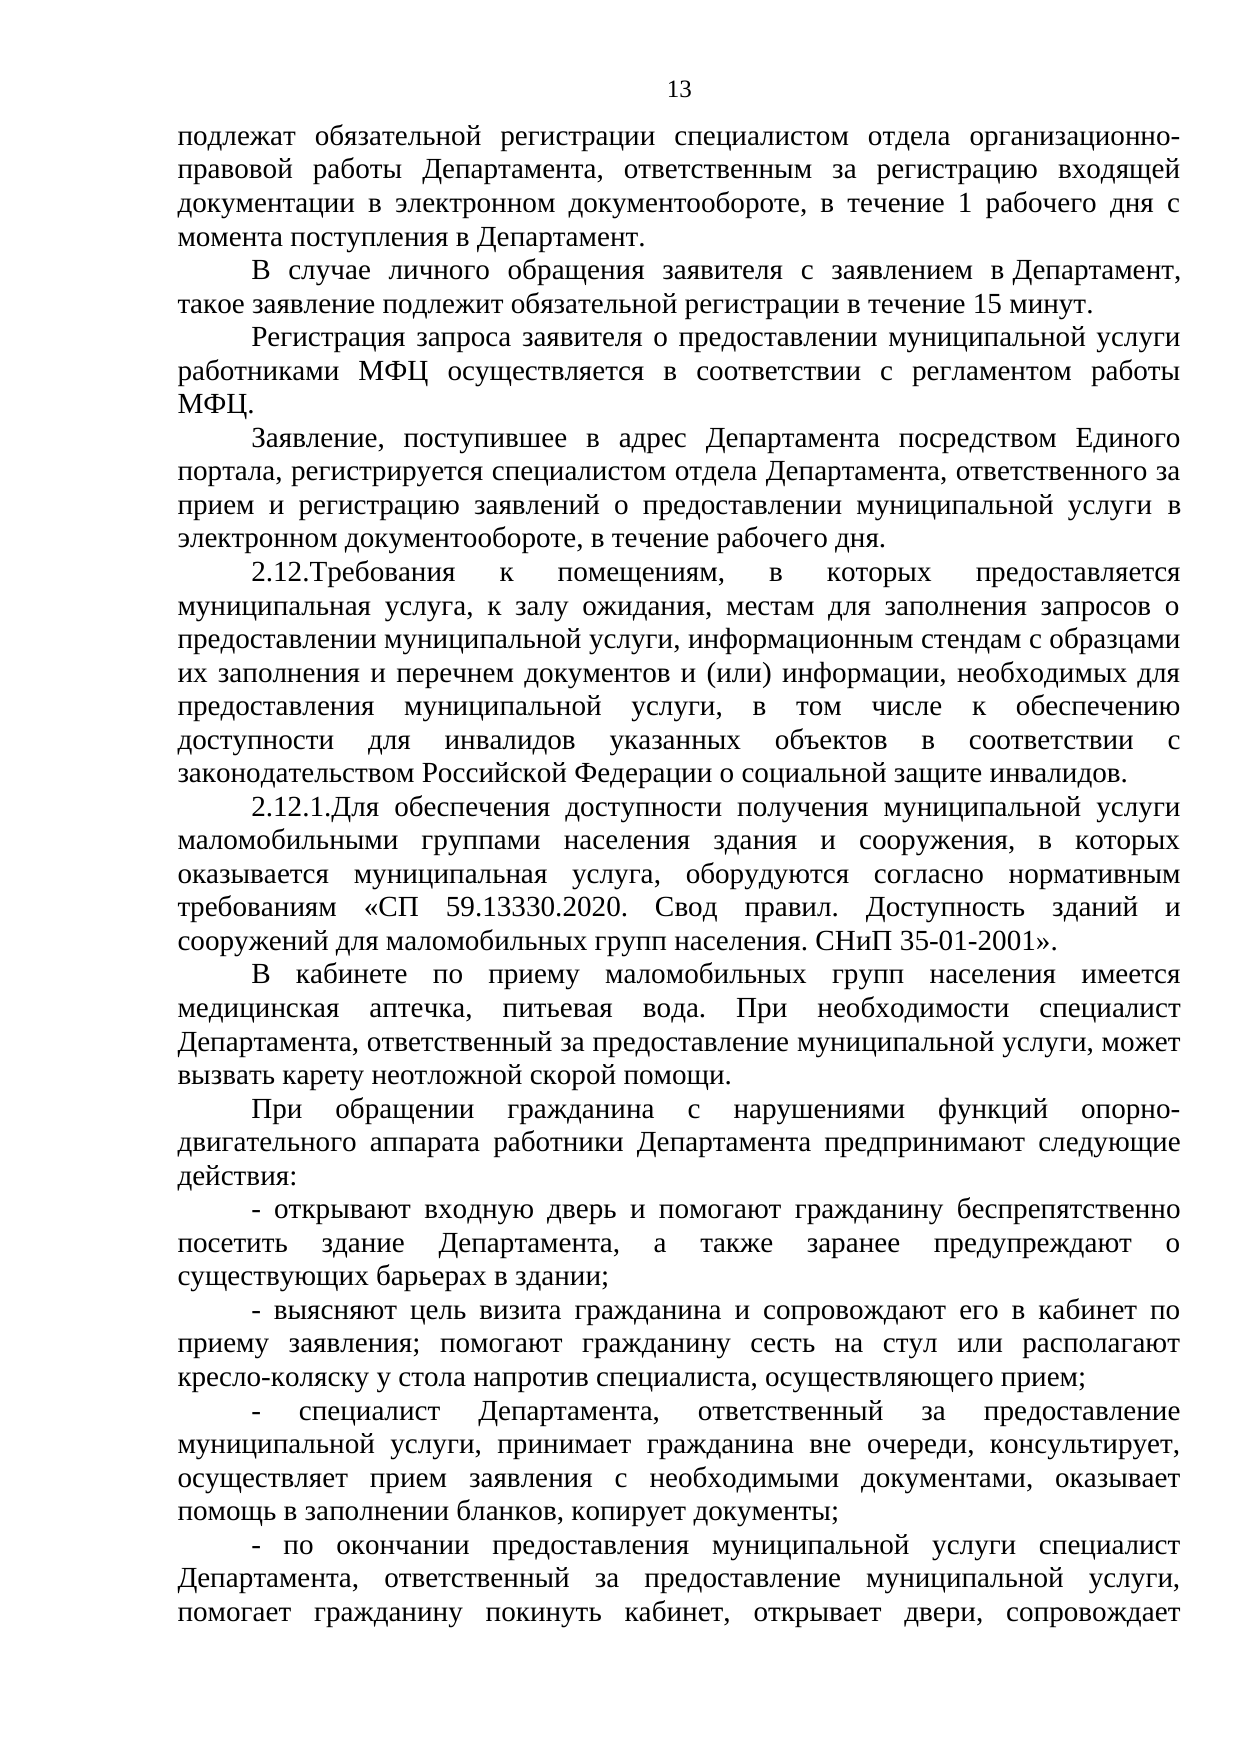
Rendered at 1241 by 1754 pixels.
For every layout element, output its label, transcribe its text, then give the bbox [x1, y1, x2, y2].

text В кабинете по приему маломобильных групп населения имеется медицинская аптечка, питьевая вода. При необходимости специалист Департамента, ответственный за предоставление муниципальной услуги, может вызвать карету неотложной скорой помощи. [177, 957, 1181, 1091]
text - выясняют цель визита гражданина и сопровождают его в кабинет по приему заявления; помогают гражданину сесть на стул или располагают кресло-коляску у стола напротив специалиста, осуществляющего прием; [177, 1292, 1181, 1393]
text 2.12.1.Для обеспечения доступности получения муниципальной услуги маломобильными группами населения здания и сооружения, в которых оказывается муниципальная услуга, оборудуются согласно нормативным требованиям «СП 59.13330.2020. Свод правил. Доступность зданий и сооружений для маломобильных групп населения. СНиП 35-01-2001». [177, 789, 1181, 957]
text Регистрация запроса заявителя о предоставлении муниципальной услуги работниками МФЦ осуществляется в соответствии с регламентом работы МФЦ. [177, 319, 1181, 420]
text - специалист Департамента, ответственный за предоставление муниципальной услуги, принимает гражданина вне очереди, консультирует, осуществляет прием заявления с необходимыми документами, оказывает помощь в заполнении бланков, копирует документы; [177, 1393, 1181, 1527]
text При обращении гражданина с нарушениями функций опорно-двигательного аппарата работники Департамента предпринимают следующие действия: [177, 1091, 1181, 1191]
text 2.12.Требования к помещениям, в которых предоставляется муниципальная услуга, к залу ожидания, местам для заполнения запросов о предоставлении муниципальной услуги, информационным стендам с образцами их заполнения и перечнем документов и (или) информации, необходимых для предоставления муниципальной услуги, в том числе к обеспечению доступности для инвалидов указанных объектов в соответствии с законодательством Российской Федерации о социальной защите инвалидов. [177, 554, 1181, 789]
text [177, 1527, 1181, 1627]
text Заявление, поступившее в адрес Департамента посредством Единого портала, регистрируется специалистом отдела Департамента, ответственного за прием и регистрацию заявлений о предоставлении муниципальной услуги в электронном документообороте, в течение рабочего дня. [177, 420, 1181, 554]
text В случае личного обращения заявителя с заявлением в Департамент, такое заявление подлежит обязательной регистрации в течение 15 минут. [177, 252, 1181, 319]
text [177, 118, 1181, 252]
text - открывают входную дверь и помогают гражданину беспрепятственно посетить здание Департамента, а также заранее предупреждают о существующих барьерах в здании; [177, 1191, 1181, 1292]
